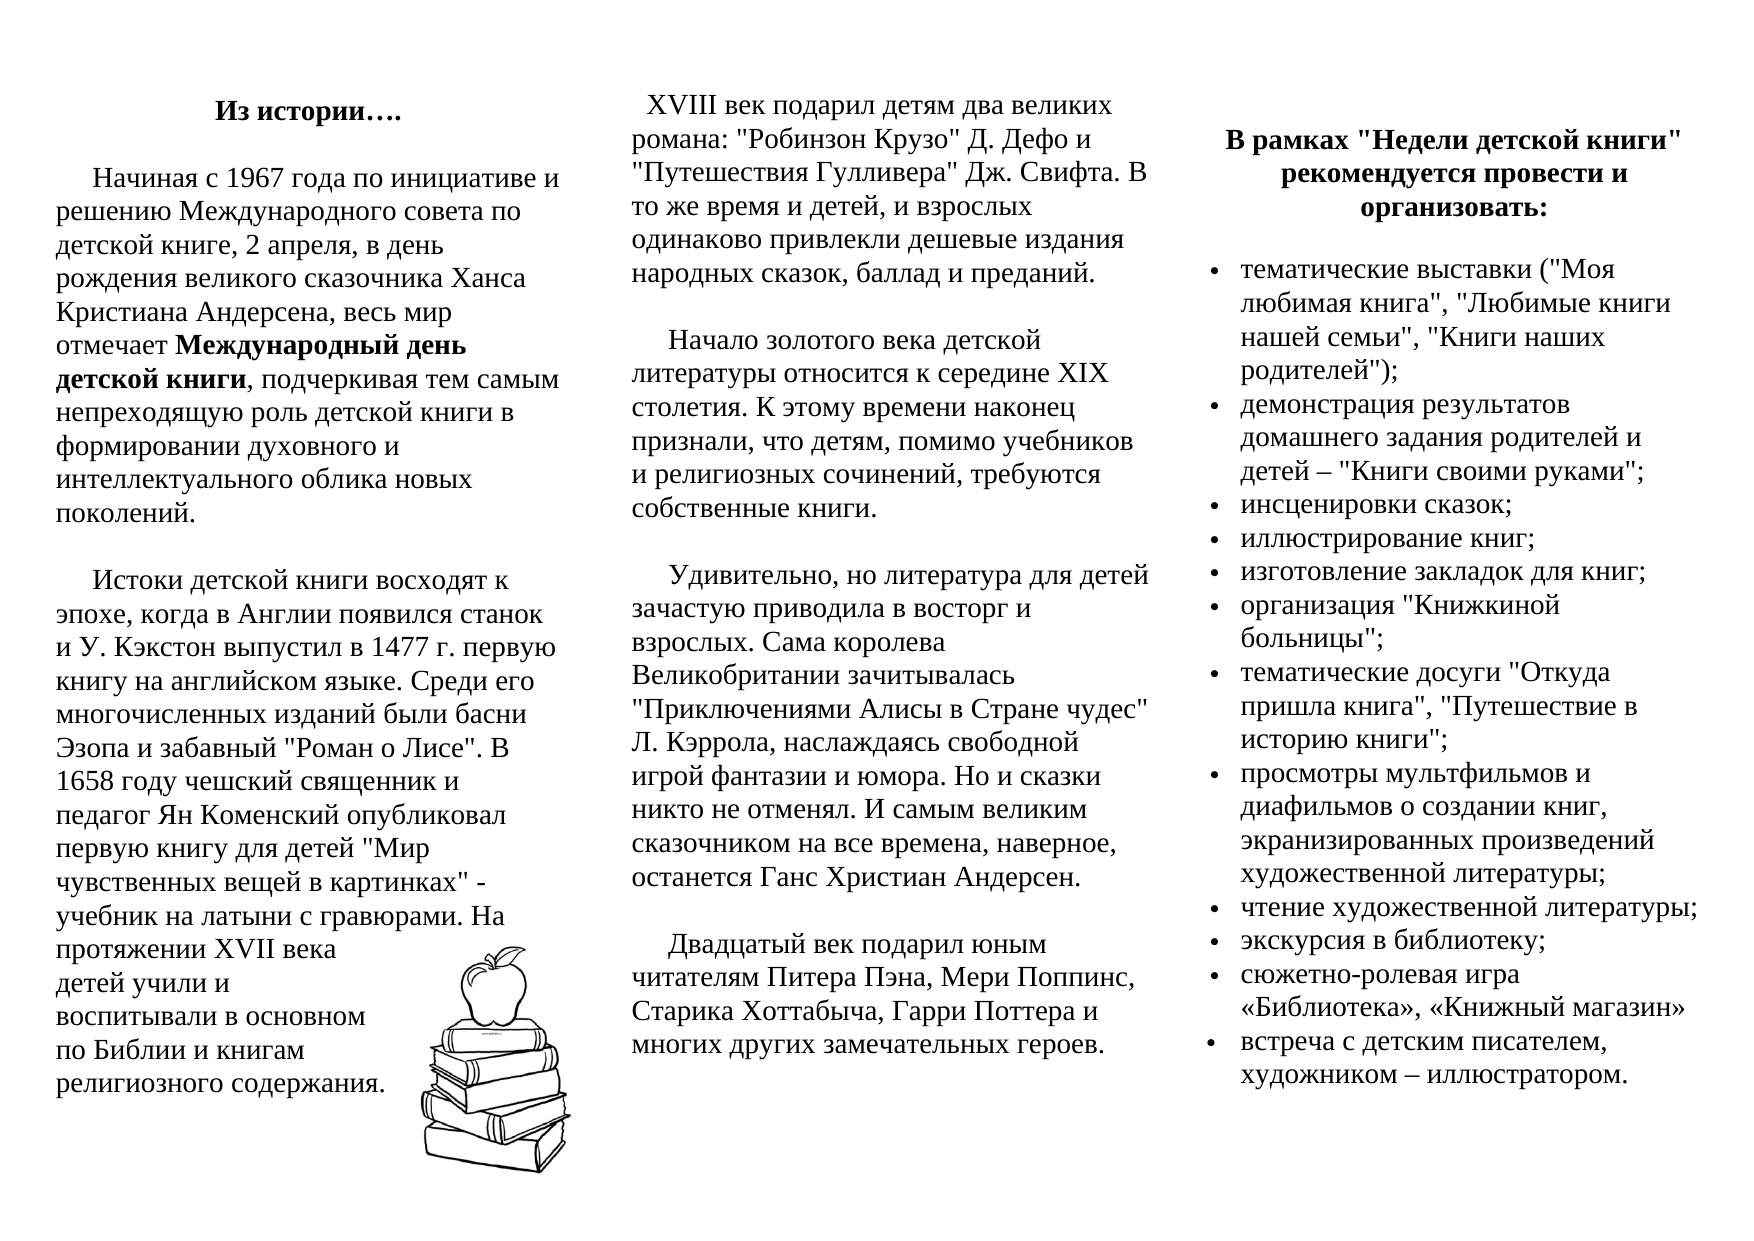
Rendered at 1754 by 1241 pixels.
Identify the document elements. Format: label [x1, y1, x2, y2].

table_cell [44, 59, 620, 1191]
table_cell [620, 59, 1196, 1191]
picture [410, 938, 580, 1186]
table_cell [1196, 59, 1713, 1191]
